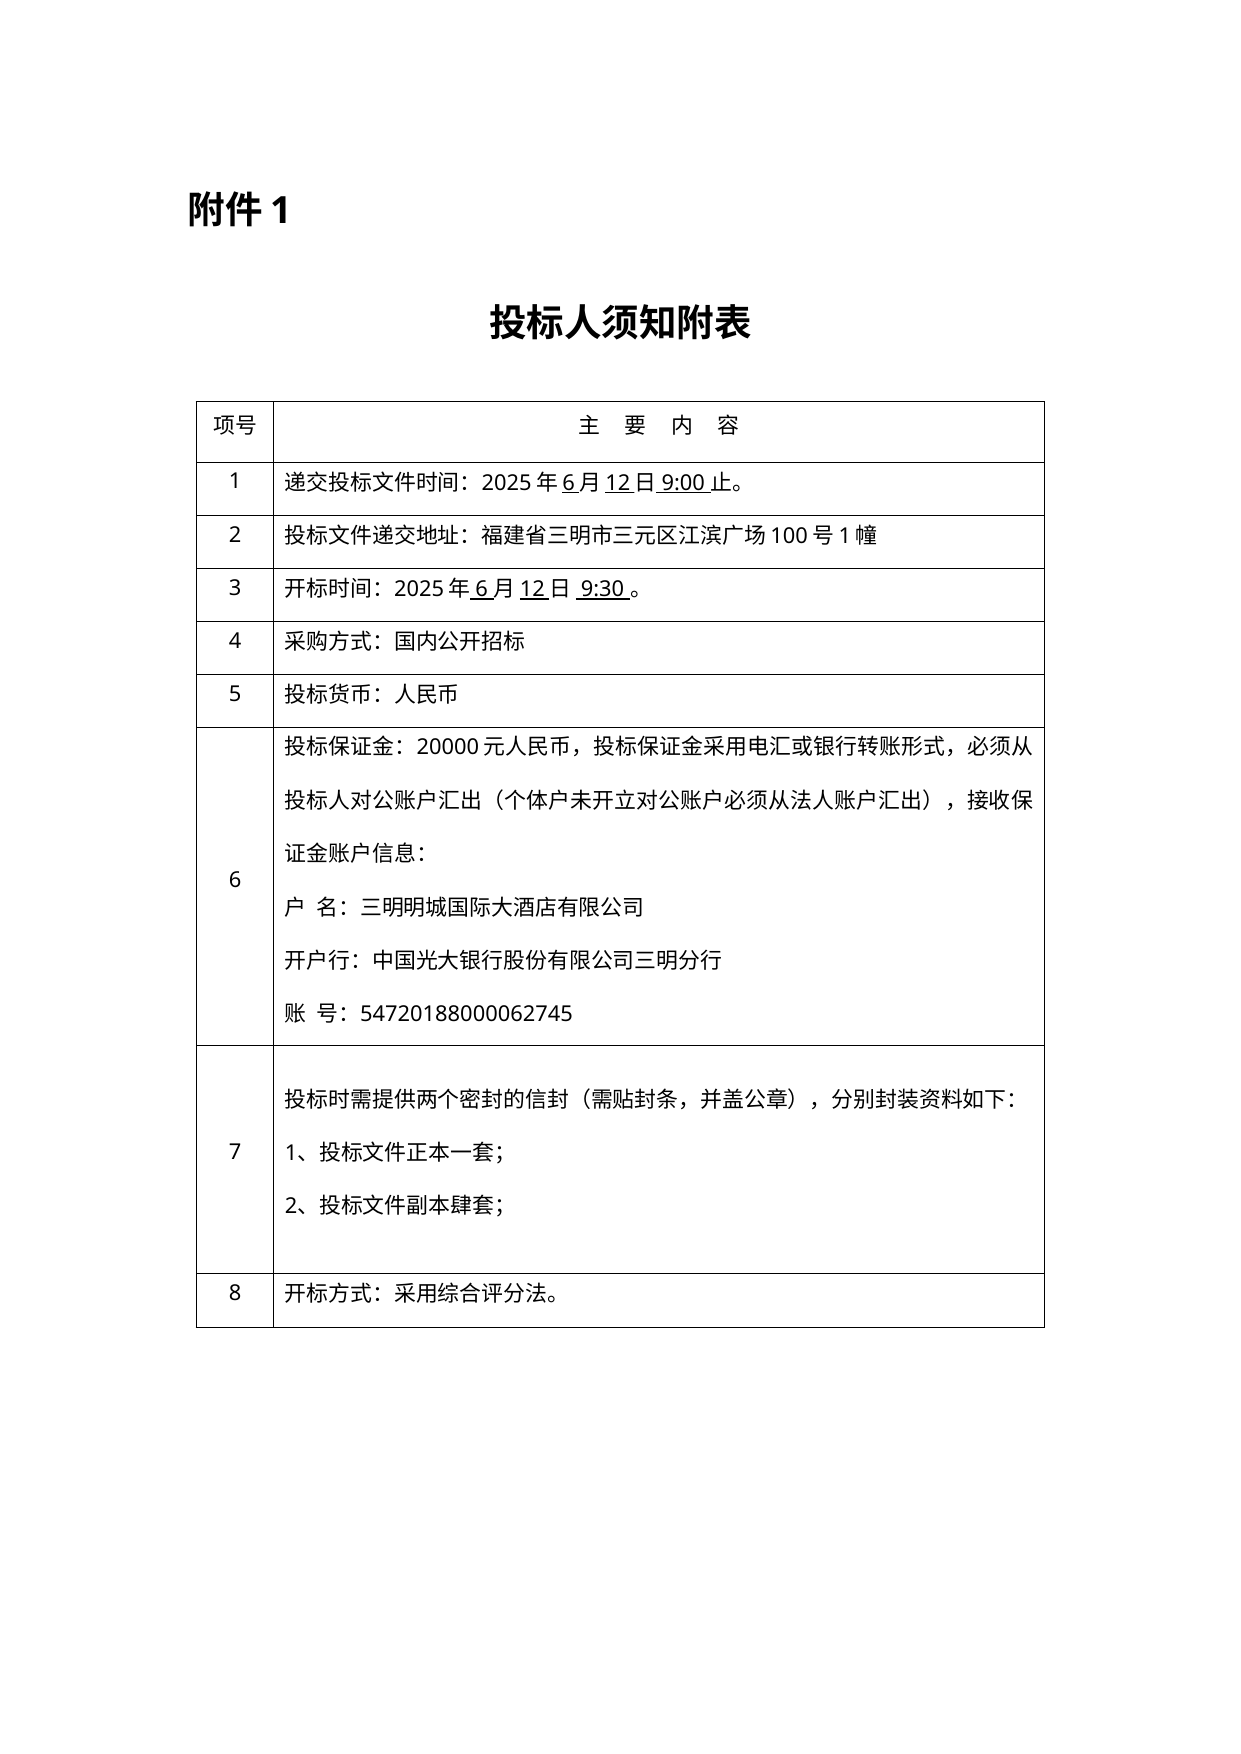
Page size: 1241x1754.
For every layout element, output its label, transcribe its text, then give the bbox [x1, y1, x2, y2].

table_cell 7 [197, 1046, 273, 1272]
table_cell 投标货币：人民币 [274, 675, 1044, 727]
table_cell 5 [197, 675, 273, 727]
table_cell 递交投标文件时间：2025年6月12日 9:00 止。 [274, 463, 1044, 515]
table_cell 8 [197, 1274, 273, 1327]
subtitle 附件1 [187, 174, 1053, 239]
table_cell 采购方式：国内公开招标 [274, 622, 1044, 674]
table_cell 投标时需提供两个密封的信封（需贴封条，并盖公章），分别封装资料如下： 1、投标文件正本一套； 2、投标文件副本肆套； [274, 1046, 1044, 1272]
table_cell 1 [197, 463, 273, 515]
table_header 主 要 内 容 [274, 402, 1044, 462]
table_header 项号 [197, 402, 273, 462]
table_cell 4 [197, 622, 273, 674]
table_cell 开标时间：2025年 6 月12日 9:30 。 [274, 569, 1044, 621]
table_cell 3 [197, 569, 273, 621]
table_cell 2 [197, 516, 273, 568]
table_cell 开标方式：采用综合评分法。 [274, 1274, 1044, 1327]
table_cell 投标保证金：20000元人民币，投标保证金采用电汇或银行转账形式，必须从投标人对公账户汇出（个体户未开立对公账户必须从法人账户汇出），接收保证金账户信息： 户 名：三明明城国际大酒店有限公司 开户行：中国光大银行股份有限公司三明分行 账 号：54720188000062745 [274, 728, 1044, 1045]
subtitle 投标人须知附表 [187, 288, 1053, 353]
table_cell 6 [197, 728, 273, 1045]
table_cell 投标文件递交地址：福建省三明市三元区江滨广场100号1幢 [274, 516, 1044, 568]
